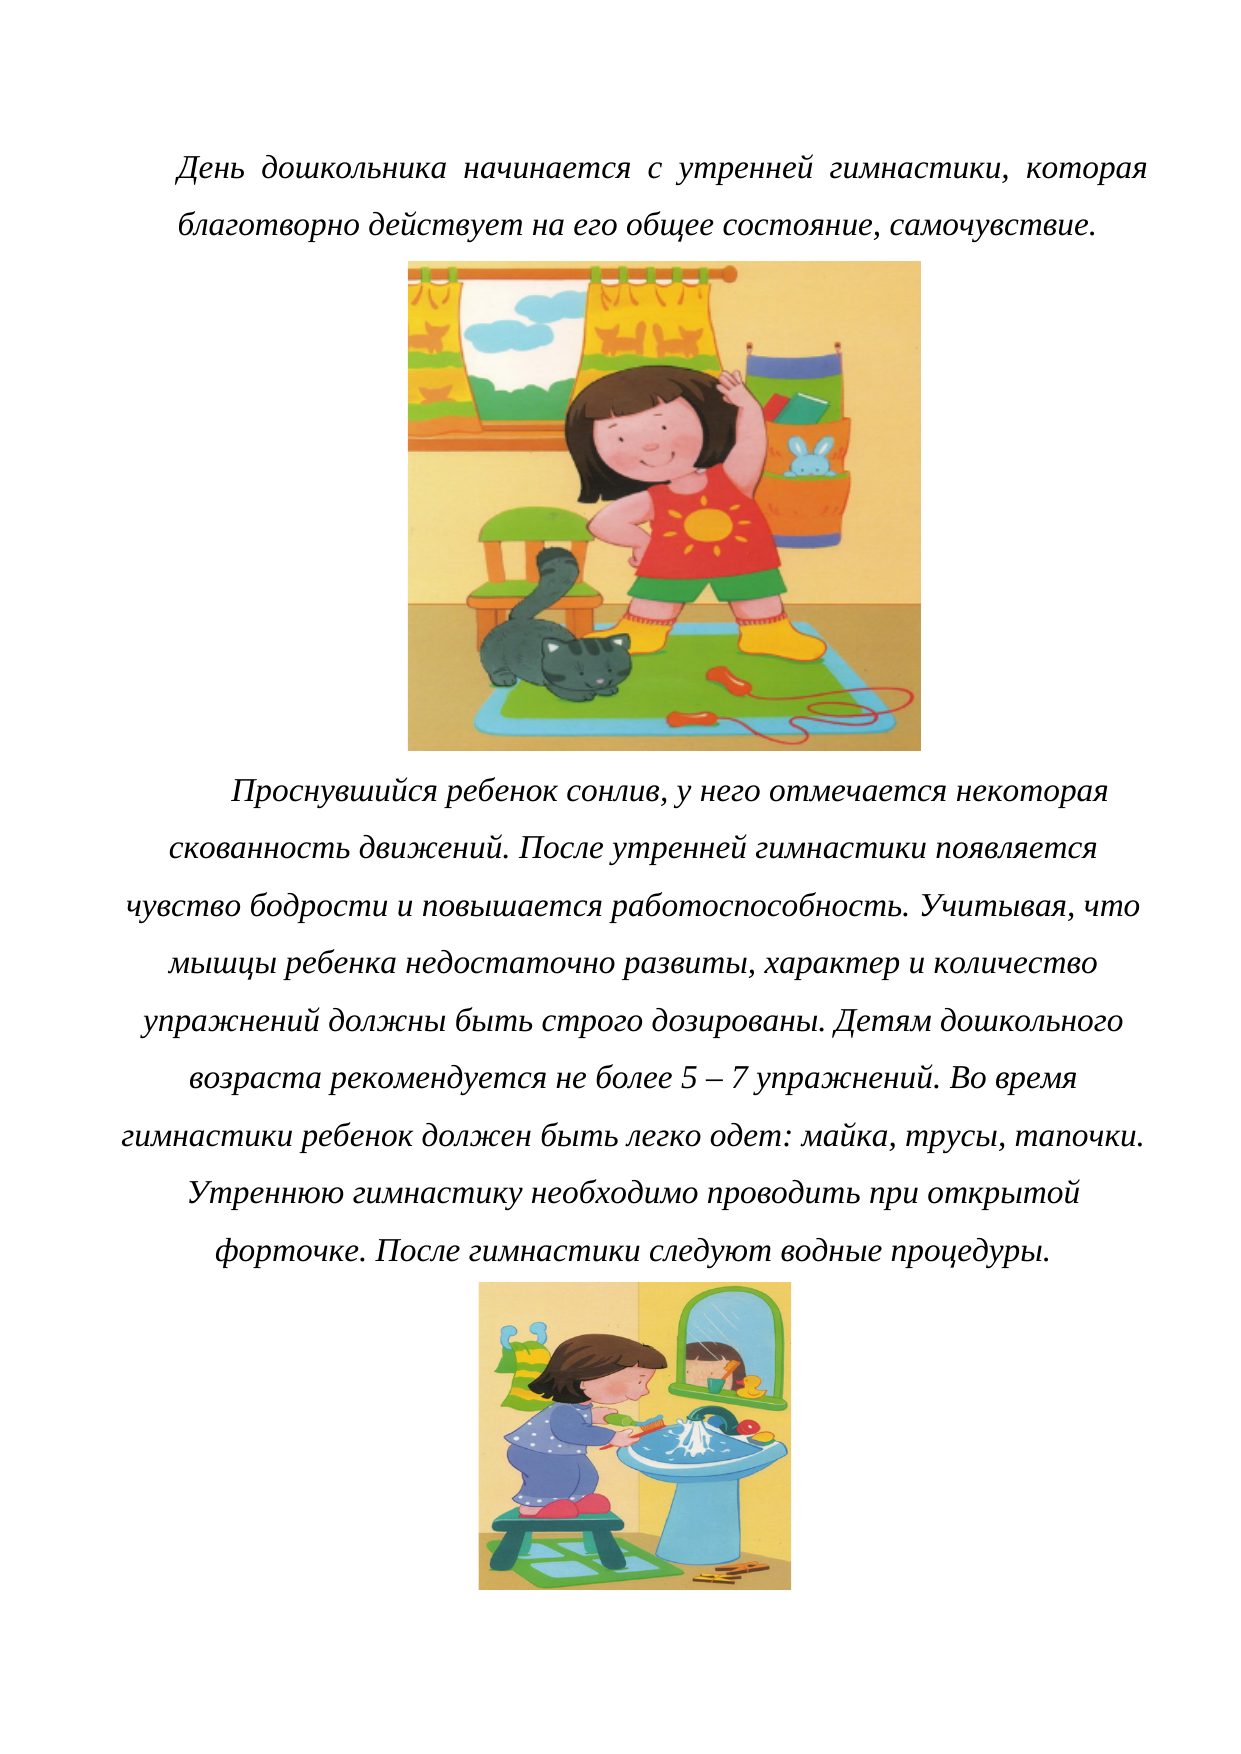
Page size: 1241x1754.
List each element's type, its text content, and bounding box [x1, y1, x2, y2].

text Проснувшийся ребенок сонлив, у него отмечается некоторая скованность движений. После утренней гимнастики появляется чувство бодрости и повышается работоспособность. Учитывая, что мышцы ребенка недостаточно развиты, характер и количество упражнений должны быть строго дозированы. Детям дошкольного возраста рекомендуется не более 5 – 7 упражнений. Во время гимнастики ребенок должен быть легко одет: майка, трусы, тапочки. Утреннюю гимнастику необходимо проводить при открытой форточке. После гимнастики следуют водные процедуры. [118, 770, 1152, 1590]
picture [407, 261, 921, 751]
text День дошкольника начинается с утренней гимнастики, которая благотворно действует на его общее состояние, самочувствие. [177, 147, 1152, 243]
picture [478, 1282, 792, 1590]
